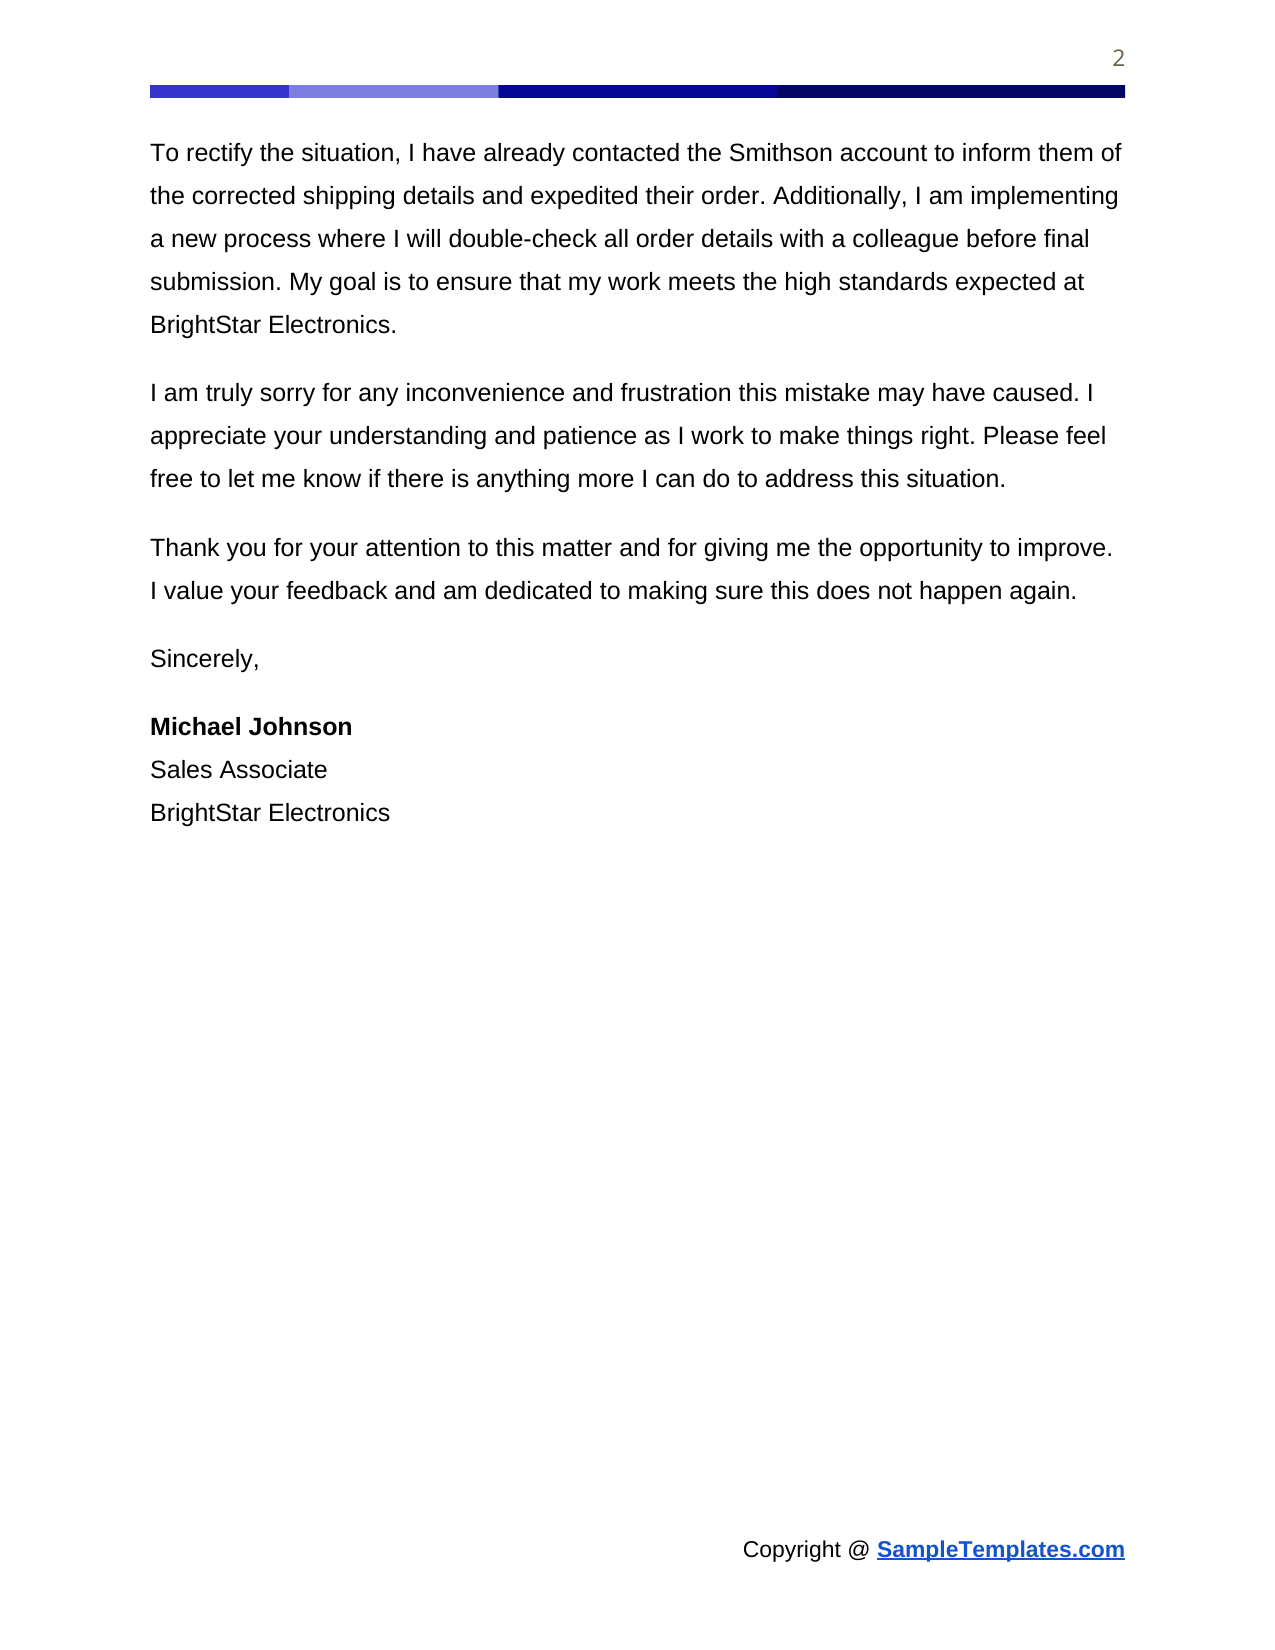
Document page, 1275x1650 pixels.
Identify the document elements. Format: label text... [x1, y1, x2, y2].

text To rectify the situation, I have already contacted the Smithson account to inform them of the corrected shipping details and expedited their order. Additionally, I am implementing a new process where I will double-check all order details with a colleague before final submission. My goal is to ensure that my work meets the high standards expected at BrightStar Electronics. [150, 137, 1125, 339]
text Thank you for your attention to this matter and for giving me the opportunity to improve. I value your feedback and am dedicated to making sure this does not happen again. [150, 532, 1125, 604]
picture [150, 85, 1125, 98]
text Sincerely, [150, 644, 1125, 672]
text Michael Johnson Sales Associate BrightStar Electronics [150, 712, 1125, 827]
text I am truly sorry for any inconvenience and frustration this mistake may have caused. I appreciate your understanding and patience as I work to make things right. Please feel free to let me know if there is anything more I can do to address this situation. [150, 378, 1125, 493]
